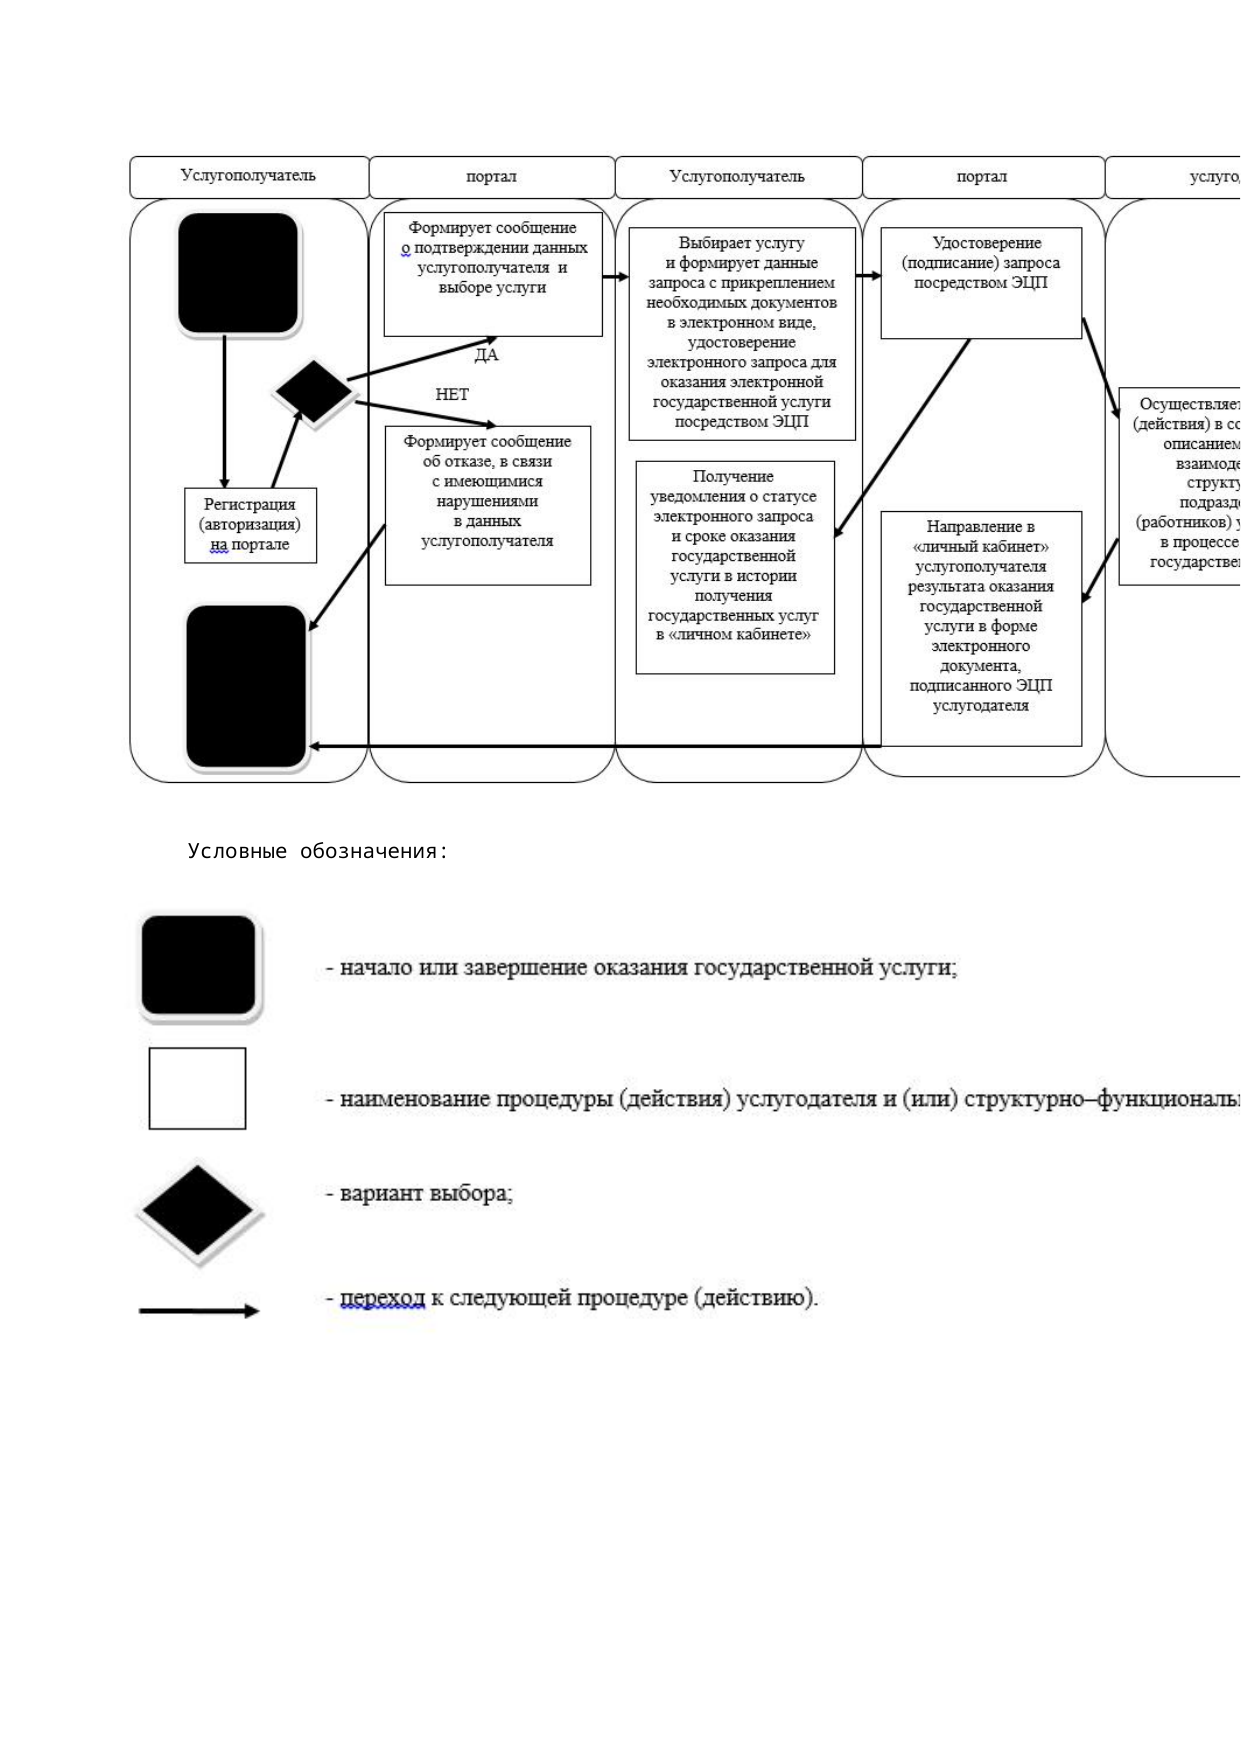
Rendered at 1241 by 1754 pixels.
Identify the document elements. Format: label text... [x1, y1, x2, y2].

picture [112, 901, 1241, 1356]
picture [112, 150, 1241, 796]
text Условные обозначения: [112, 801, 1128, 897]
